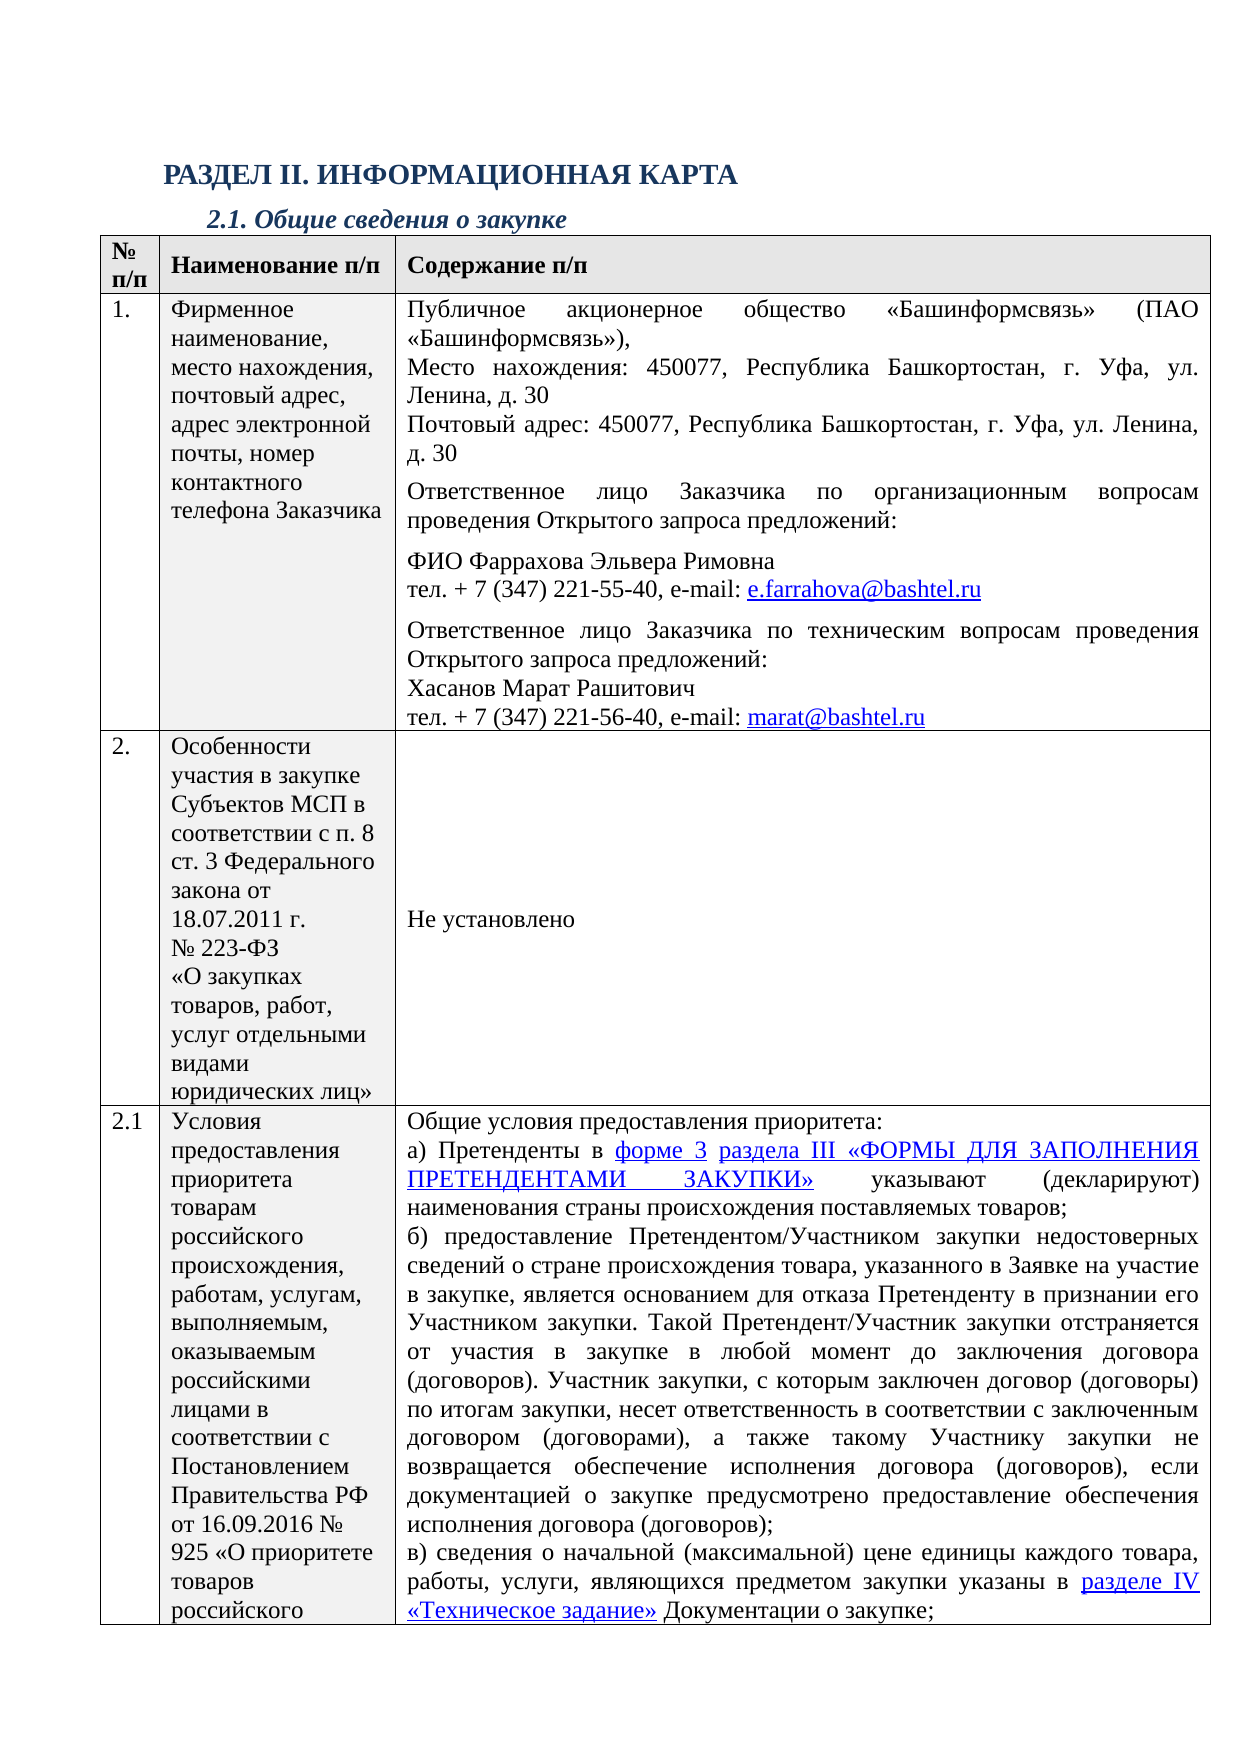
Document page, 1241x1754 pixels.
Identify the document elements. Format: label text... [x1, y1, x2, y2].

table_cell [101, 294, 159, 730]
table_header Содержание п/п [396, 236, 1210, 293]
subtitle 2.1. Общие сведения о закупке [207, 203, 1181, 235]
table_cell 2.1 [101, 1106, 159, 1624]
table_cell Особенности участия в закупке Субъектов МСП в соответствии с п. 8 ст. 3 Федерального закона от 18.07.2011 г. № 223-ФЗ «О закупках товаров, работ, услуг отдельными видами юридических лиц» [160, 731, 395, 1105]
subtitle РАЗДЕЛ II. ИНФОРМАЦИОННАЯ КАРТА [163, 157, 1181, 191]
table_cell Не установлено [396, 731, 1210, 1105]
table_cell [396, 1106, 1210, 1624]
table_cell [101, 731, 159, 1105]
table_header № п/п [101, 236, 159, 293]
table_cell Публичное акционерное общество «Башинформсвязь» (ПАО «Башинформсвязь»), Место нахождения: 450077, Республика Башкортостан, г. Уфа, ул. Ленина, д. 30 Почтовый адрес: 450077, Республика Башкортостан, г. Уфа, ул. Ленина, д. 30 Ответственное лицо Заказчика по организационным вопросам проведения Открытого запроса предложений: ФИО Фаррахова Эльвера Римовна тел. + 7 (347) 221-55-40, e-mail: e.farrahova@bashtel.ru Ответственное лицо Заказчика по техническим вопросам проведения Открытого запроса предложений: Хасанов Марат Рашитович тел. + 7 (347) 221-56-40, e-mail: marat@bashtel.ru [396, 294, 1210, 730]
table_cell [160, 1106, 395, 1624]
table_cell Фирменное наименование, место нахождения, почтовый адрес, адрес электронной почты, номер контактного телефона Заказчика [160, 294, 395, 730]
table_header Наименование п/п [160, 236, 395, 293]
